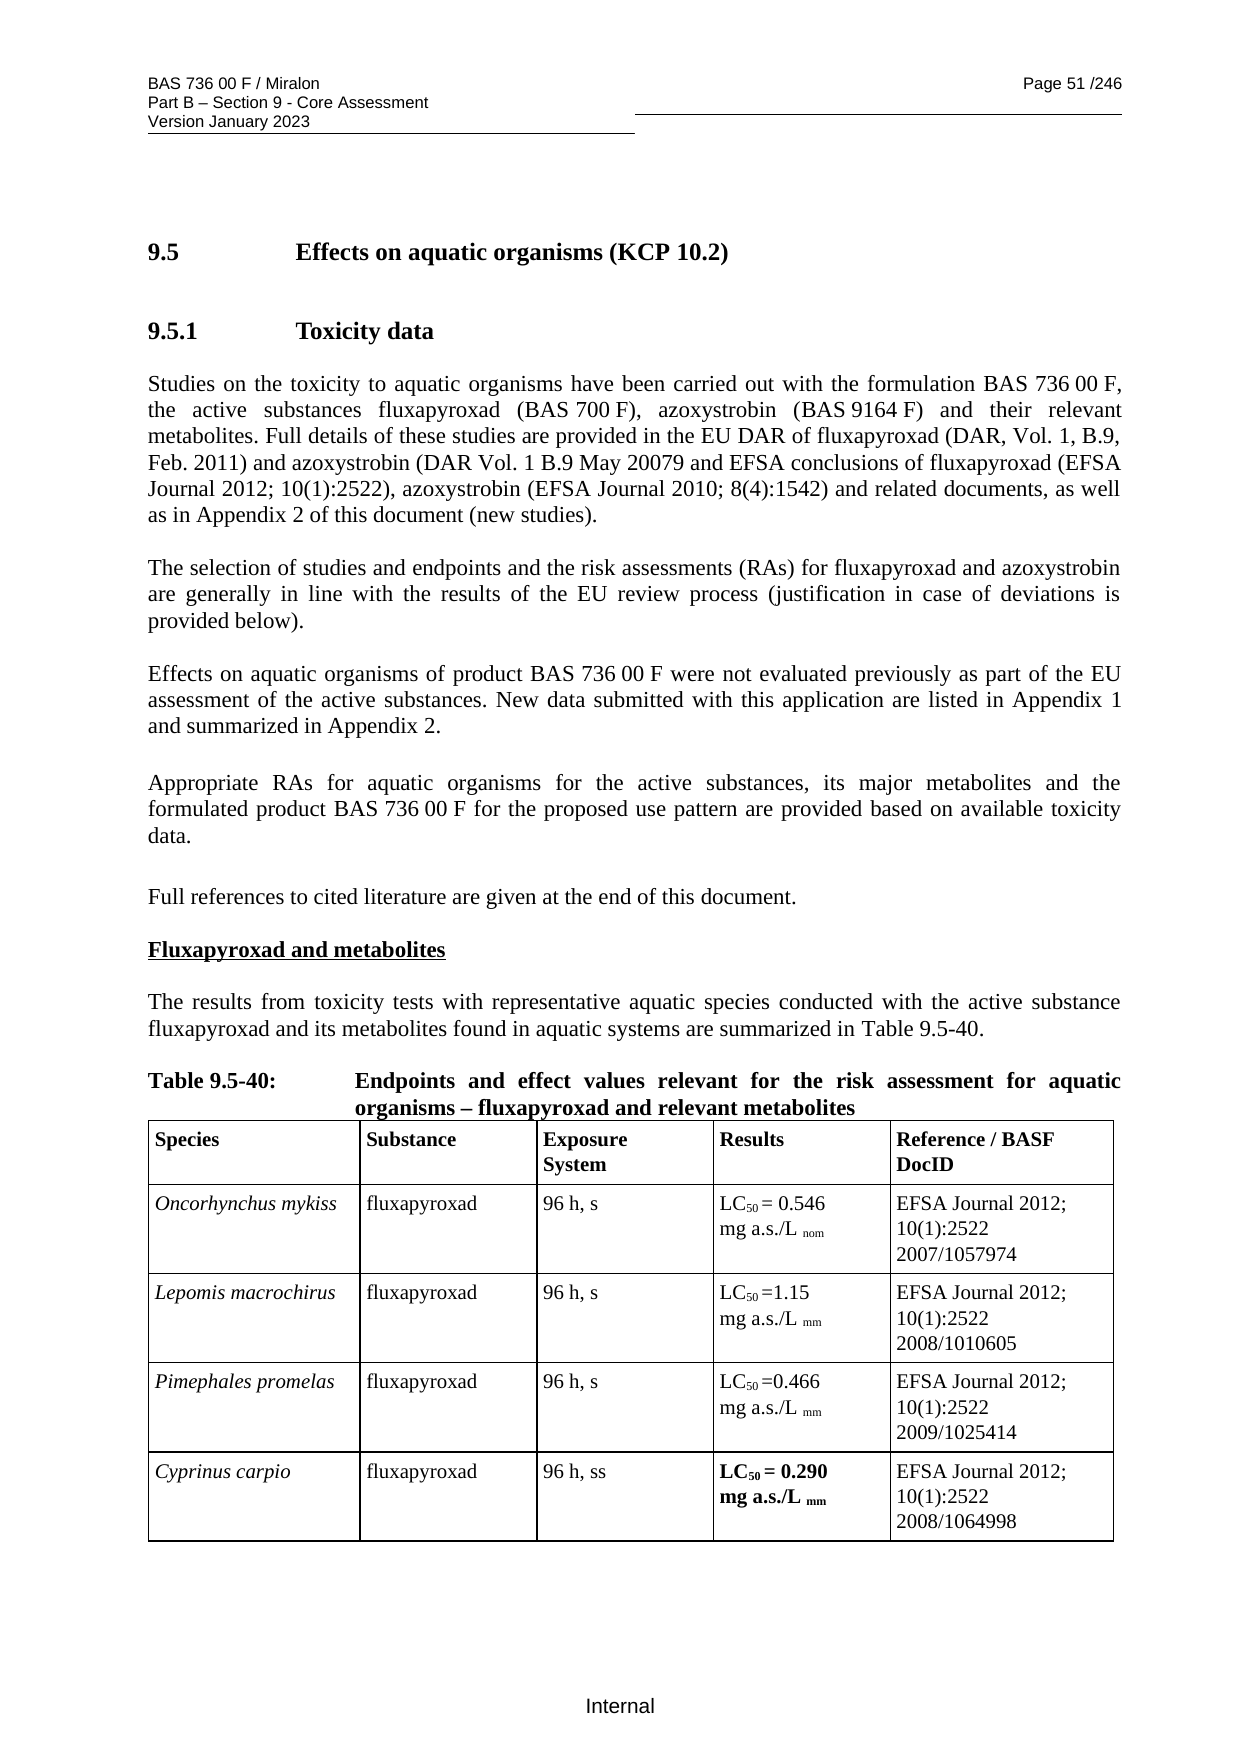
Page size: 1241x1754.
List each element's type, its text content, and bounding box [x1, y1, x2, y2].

text The selection of studies and endpoints and the risk assessments (RAs) for fluxapyroxad and azoxystrobin are generally in line with the results of the EU review process (justification in case of deviations is provided below). [148, 554, 1122, 633]
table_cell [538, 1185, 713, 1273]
text Effects on aquatic organisms of product BAS 736 00 F were not evaluated previously as part of the EU assessment of the active substances. New data submitted with this application are listed in Appendix 1 and summarized in Appendix 2. [148, 659, 1122, 739]
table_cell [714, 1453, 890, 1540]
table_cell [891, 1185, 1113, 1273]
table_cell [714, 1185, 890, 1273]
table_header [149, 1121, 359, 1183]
subtitle Effects on aquatic organisms (KCP 10.2) [148, 237, 1122, 266]
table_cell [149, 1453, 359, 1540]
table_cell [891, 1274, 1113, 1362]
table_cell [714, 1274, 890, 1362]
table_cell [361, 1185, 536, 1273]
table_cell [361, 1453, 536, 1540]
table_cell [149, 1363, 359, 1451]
subtitle Toxicity data [148, 316, 1122, 345]
text The results from toxicity tests with representative aquatic species conducted with the active substance fluxapyroxad and its metabolites found in aquatic systems are summarized in Table 9.5-1. [148, 988, 1122, 1041]
text Full references to cited literature are given at the end of this document. [148, 883, 1122, 909]
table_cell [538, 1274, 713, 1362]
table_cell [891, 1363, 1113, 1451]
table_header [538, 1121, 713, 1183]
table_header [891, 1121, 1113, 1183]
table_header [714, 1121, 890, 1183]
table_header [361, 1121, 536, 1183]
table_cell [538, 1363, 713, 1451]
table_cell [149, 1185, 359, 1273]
text Appropriate RAs for aquatic organisms for the active substances, its major metabolites and the formulated product BAS 736 00 F for the proposed use pattern are provided based on available toxicity data. [148, 769, 1122, 848]
text Fluxapyroxad and metabolites [148, 936, 1122, 962]
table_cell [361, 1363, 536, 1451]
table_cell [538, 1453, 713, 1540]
text Studies on the toxicity to aquatic organisms have been carried out with the formulation BAS 736 00 F, the active substances fluxapyroxad (BAS 700 F), azoxystrobin (BAS 9164 F) and their relevant metabolites. Full details of these studies are provided in the EU DAR of fluxapyroxad (DAR, Vol. 1, B.9, Feb. 2011) and azoxystrobin (DAR Vol. 1 B.9 May 20079 and EFSA conclusions of fluxapyroxad (EFSA Journal 2012; 10(1):2522), azoxystrobin (EFSA Journal 2010; 8(4):1542) and related documents, as well as in Appendix 2 of this document (new studies). [148, 370, 1122, 528]
text Table 9.5-1: Endpoints and effect values relevant for the risk assessment for aquatic organisms – fluxapyroxad and relevant metabolites [148, 1067, 1122, 1120]
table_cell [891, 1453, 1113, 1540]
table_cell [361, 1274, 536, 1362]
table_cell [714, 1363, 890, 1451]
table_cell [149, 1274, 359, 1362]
